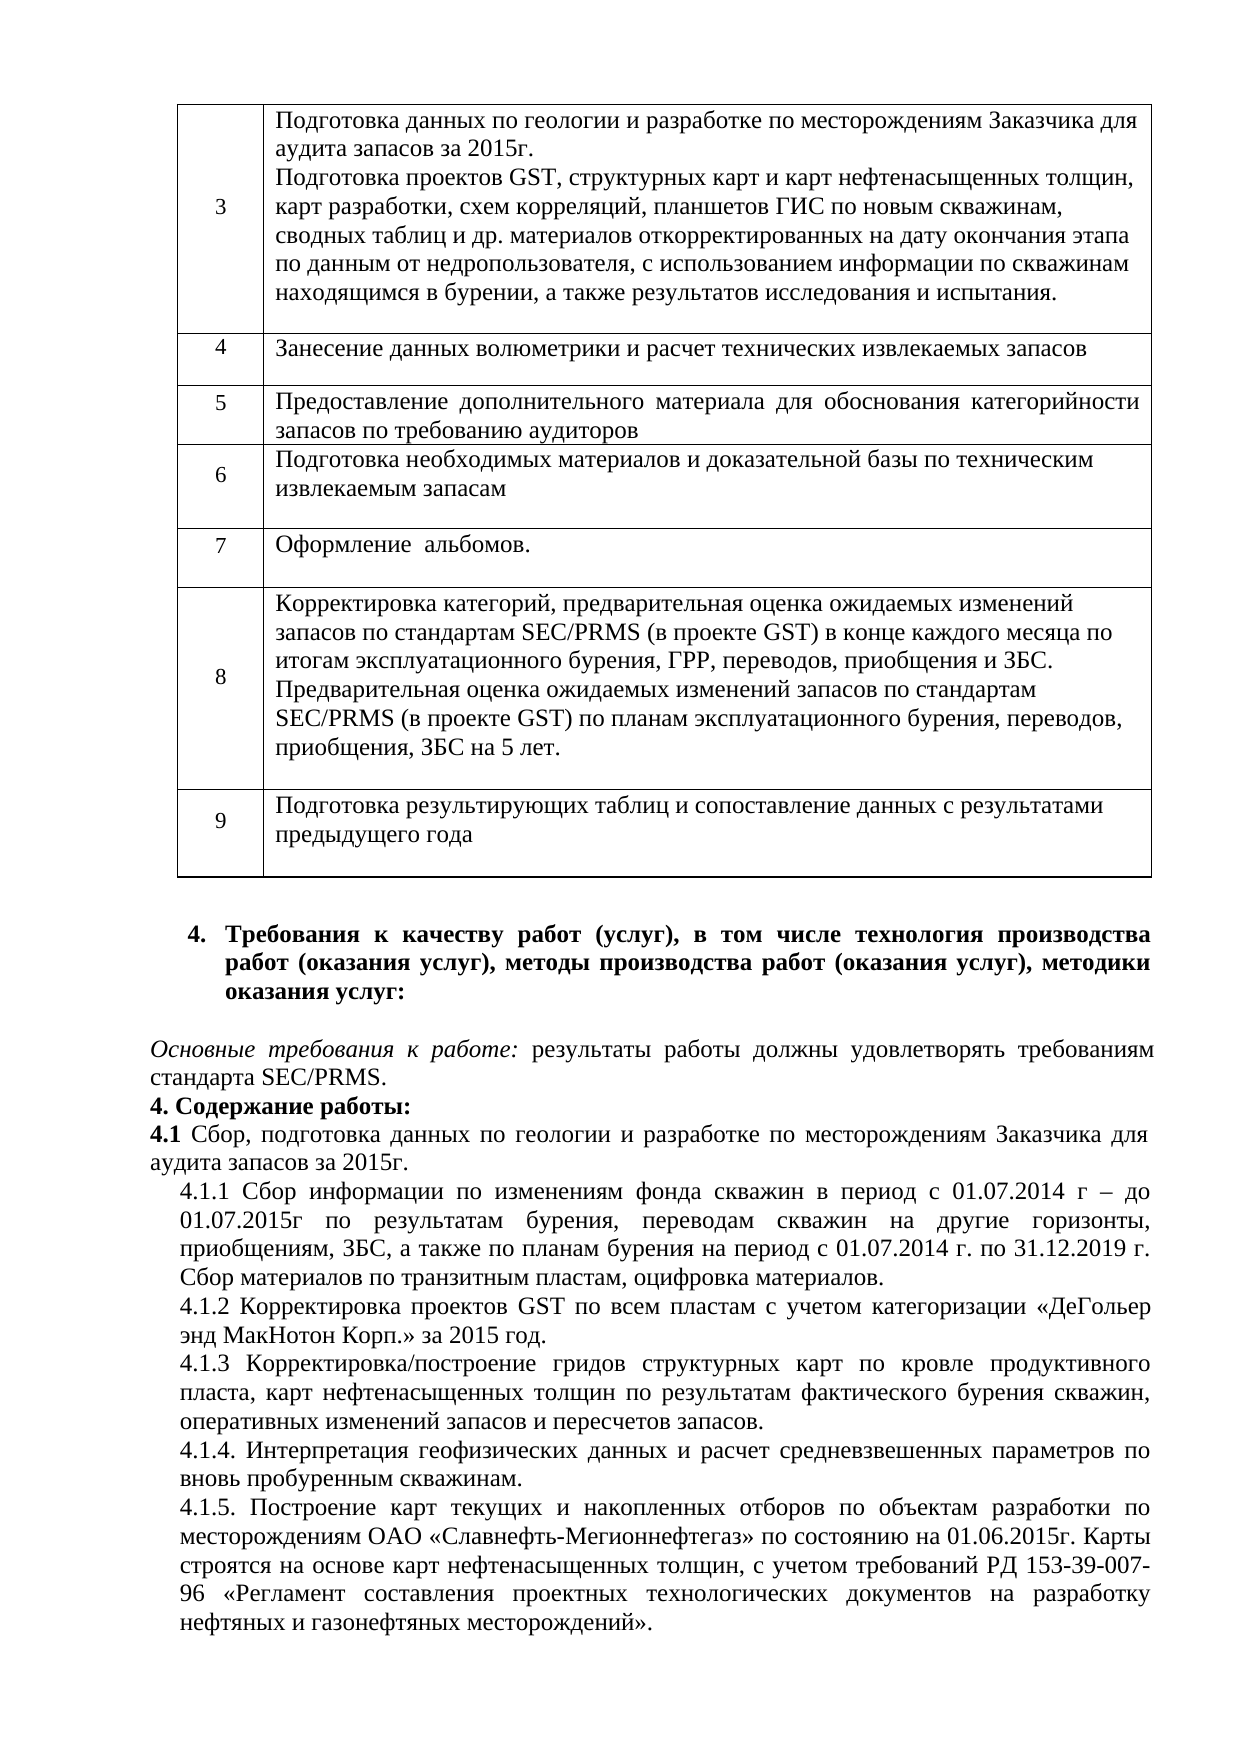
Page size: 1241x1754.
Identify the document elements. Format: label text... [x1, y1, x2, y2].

table_cell 7 [178, 529, 263, 587]
text Основные требования к работе: результаты работы должны удовлетворять требованиям стандарта SEC/PRMS. [150, 1034, 1155, 1091]
table_cell 4 [178, 334, 263, 385]
table_cell Корректировка категорий, предварительная оценка ожидаемых изменений запасов по стандартам SEC/PRMS (в проекте GST) в конце каждого месяца по итогам эксплуатационного бурения, ГРР, переводов, приобщения и ЗБС. Предварительная оценка ожидаемых изменений запасов по стандартам SEC/PRMS (в проекте GST) по планам эксплуатационного бурения, переводов, приобщения, ЗБС на 5 лет. [264, 588, 1151, 789]
title Требования к качеству работ (услуг), в том числе технология производства работ (оказания услуг), методы производства работ (оказания услуг), методики оказания услуг: [187, 919, 1152, 1005]
table_cell 8 [178, 588, 263, 789]
table_cell Подготовка необходимых материалов и доказательной базы по техническим извлекаемым запасам [264, 445, 1151, 528]
table_header Подготовка данных по геологии и разработке по месторождениям Заказчика для аудита запасов за 2015г. Подготовка проектов GST, структурных карт и карт нефтенасыщенных толщин, карт разработки, схем корреляций, планшетов ГИС по новым скважинам, сводных таблиц и др. материалов откорректированных на дату окончания этапа по данным от недропользователя, с использованием информации по скважинам находящимся в бурении, а также результатов исследования и испытания. [264, 105, 1151, 332]
table_header 3 [178, 105, 263, 332]
table_cell 6 [178, 445, 263, 528]
text 4.1.5. Построение карт текущих и накопленных отборов по объектам разработки по месторождениям ОАО «Славнефть-Мегионнефтегаз» по состоянию на 01.06.2015г. Карты строятся на основе карт нефтенасыщенных толщин, с учетом требований РД 153-39-007-96 «Регламент составления проектных технологических документов на разработку нефтяных и газонефтяных месторождений». [179, 1492, 1152, 1636]
table_cell Предоставление дополнительного материала для обоснования категорийности запасов по требованию аудиторов [264, 386, 1151, 443]
table_cell Подготовка результирующих таблиц и сопоставление данных с результатами предыдущего года [264, 790, 1151, 876]
text 4.1 Сбор, подготовка данных по геологии и разработке по месторождениям Заказчика для аудита запасов за 2015г. [150, 1120, 1149, 1176]
text 4.1.4. Интерпретация геофизических данных и расчет средневзвешенных параметров по вновь пробуренным скважинам. [179, 1435, 1152, 1492]
text 4.1.3 Корректировка/построение гридов структурных карт по кровле продуктивного пласта, карт нефтенасыщенных толщин по результатам фактического бурения скважин, оперативных изменений запасов и пересчетов запасов. [179, 1348, 1152, 1435]
table_cell Занесение данных волюметрики и расчет технических извлекаемых запасов [264, 334, 1151, 385]
table_cell 9 [178, 790, 263, 876]
text 4. Содержание работы: [150, 1091, 1155, 1120]
text 4.1.2 Корректировка проектов GST по всем пластам с учетом категоризации «ДеГольер энд МакНотон Корп.» за 2015 год. [179, 1291, 1152, 1348]
table_cell Оформление альбомов. [264, 529, 1151, 587]
table_cell 5 [178, 386, 263, 443]
text 4.1.1 Сбор информации по изменениям фонда скважин в период с 01.07.2014 г – до 01.07.2015г по результатам бурения, переводам скважин на другие горизонты, приобщениям, ЗБС, а также по планам бурения на период с 01.07.2014 г. по 31.12.2019 г. Сбор материалов по транзитным пластам, оцифровка материалов. [179, 1176, 1152, 1291]
